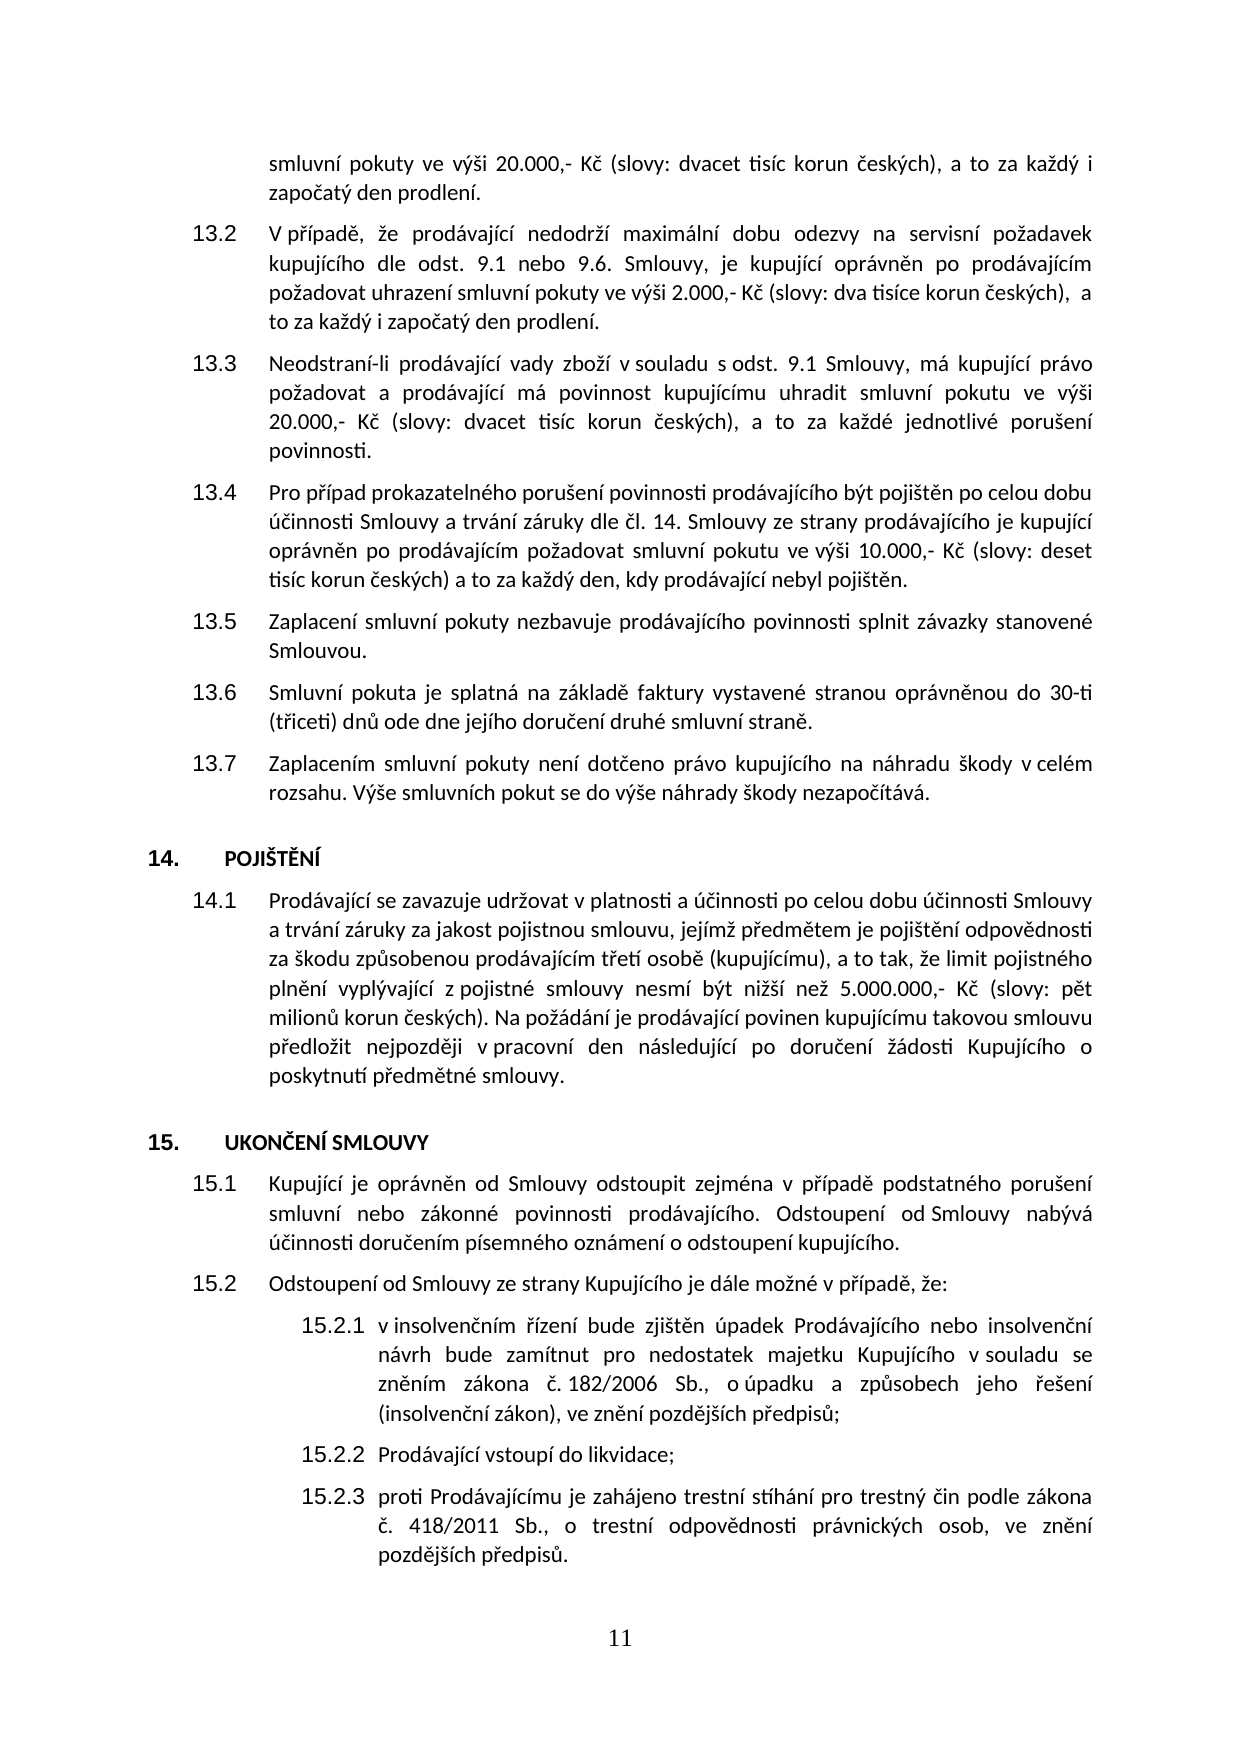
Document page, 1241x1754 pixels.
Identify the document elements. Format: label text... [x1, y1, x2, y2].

text Zaplacení smluvní pokuty nezbavuje prodávajícího povinnosti splnit závazky stanovené Smlouvou. [192, 606, 1093, 664]
text V případě, že prodávající nedodrží maximální dobu odezvy na servisní požadavek kupujícího dle odst. 9.1 nebo 9.6. Smlouvy, je kupující oprávněn po prodávajícím požadovat uhrazení smluvní pokuty ve výši 2.000,- Kč (slovy: dva tisíce korun českých), a to za každý i započatý den prodlení. [192, 218, 1093, 335]
text POJIŠTĚNÍ [148, 843, 1093, 873]
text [192, 148, 1093, 206]
text Neodstraní-li prodávající vady zboží v souladu s odst. 9.1 Smlouvy, má kupující právo požadovat a prodávající má povinnost kupujícímu uhradit smluvní pokutu ve výši 20.000,- Kč (slovy: dvacet tisíc korun českých), a to za každé jednotlivé porušení povinnosti. [192, 348, 1093, 464]
text Kupující je oprávněn od Smlouvy odstoupit zejména v případě podstatného porušení smluvní nebo zákonné povinnosti prodávajícího. Odstoupení od Smlouvy nabývá účinnosti doručením písemného oznámení o odstoupení kupujícího. [192, 1168, 1093, 1256]
text Odstoupení od Smlouvy ze strany Kupujícího je dále možné v případě, že: [192, 1268, 1093, 1298]
text Pro případ prokazatelného porušení povinnosti prodávajícího být pojištěn po celou dobu účinnosti Smlouvy a trvání záruky dle čl. 14. Smlouvy ze strany prodávajícího je kupující oprávněn po prodávajícím požadovat smluvní pokutu ve výši 10.000,- Kč (slovy: deset tisíc korun českých) a to za každý den, kdy prodávající nebyl pojištěn. [192, 477, 1093, 593]
text Smluvní pokuta je splatná na základě faktury vystavené stranou oprávněnou do 30-ti (třiceti) dnů ode dne jejího doručení druhé smluvní straně. [192, 677, 1093, 735]
text Zaplacením smluvní pokuty není dotčeno právo kupujícího na náhradu škody v celém rozsahu. Výše smluvních pokut se do výše náhrady škody nezapočítává. [192, 748, 1093, 806]
text Prodávající se zavazuje udržovat v platnosti a účinnosti po celou dobu účinnosti Smlouvy a trvání záruky za jakost pojistnou smlouvu, jejímž předmětem je pojištění odpovědnosti za škodu způsobenou prodávajícím třetí osobě (kupujícímu), a to tak, že limit pojistného plnění vyplývající z pojistné smlouvy nesmí být nižší než 5.000.000,- Kč (slovy: pět milionů korun českých). Na požádání je prodávající povinen kupujícímu takovou smlouvu předložit nejpozději v pracovní den následující po doručení žádosti Kupujícího o poskytnutí předmětné smlouvy. [192, 885, 1093, 1089]
text UKONČENÍ SMLOUVY [148, 1127, 1093, 1156]
list proti Prodávajícímu je zahájeno trestní stíhání pro trestný čin podle zákona č. 418/2011 Sb., o trestní odpovědnosti právnických osob, ve znění pozdějších předpisů. [301, 1481, 1093, 1568]
list v insolvenčním řízení bude zjištěn úpadek Prodávajícího nebo insolvenční návrh bude zamítnut pro nedostatek majetku Kupujícího v souladu se zněním zákona č. 182/2006 Sb., o úpadku a způsobech jeho řešení (insolvenční zákon), ve znění pozdějších předpisů; [301, 1310, 1093, 1427]
list Prodávající vstoupí do likvidace; [301, 1439, 1093, 1468]
